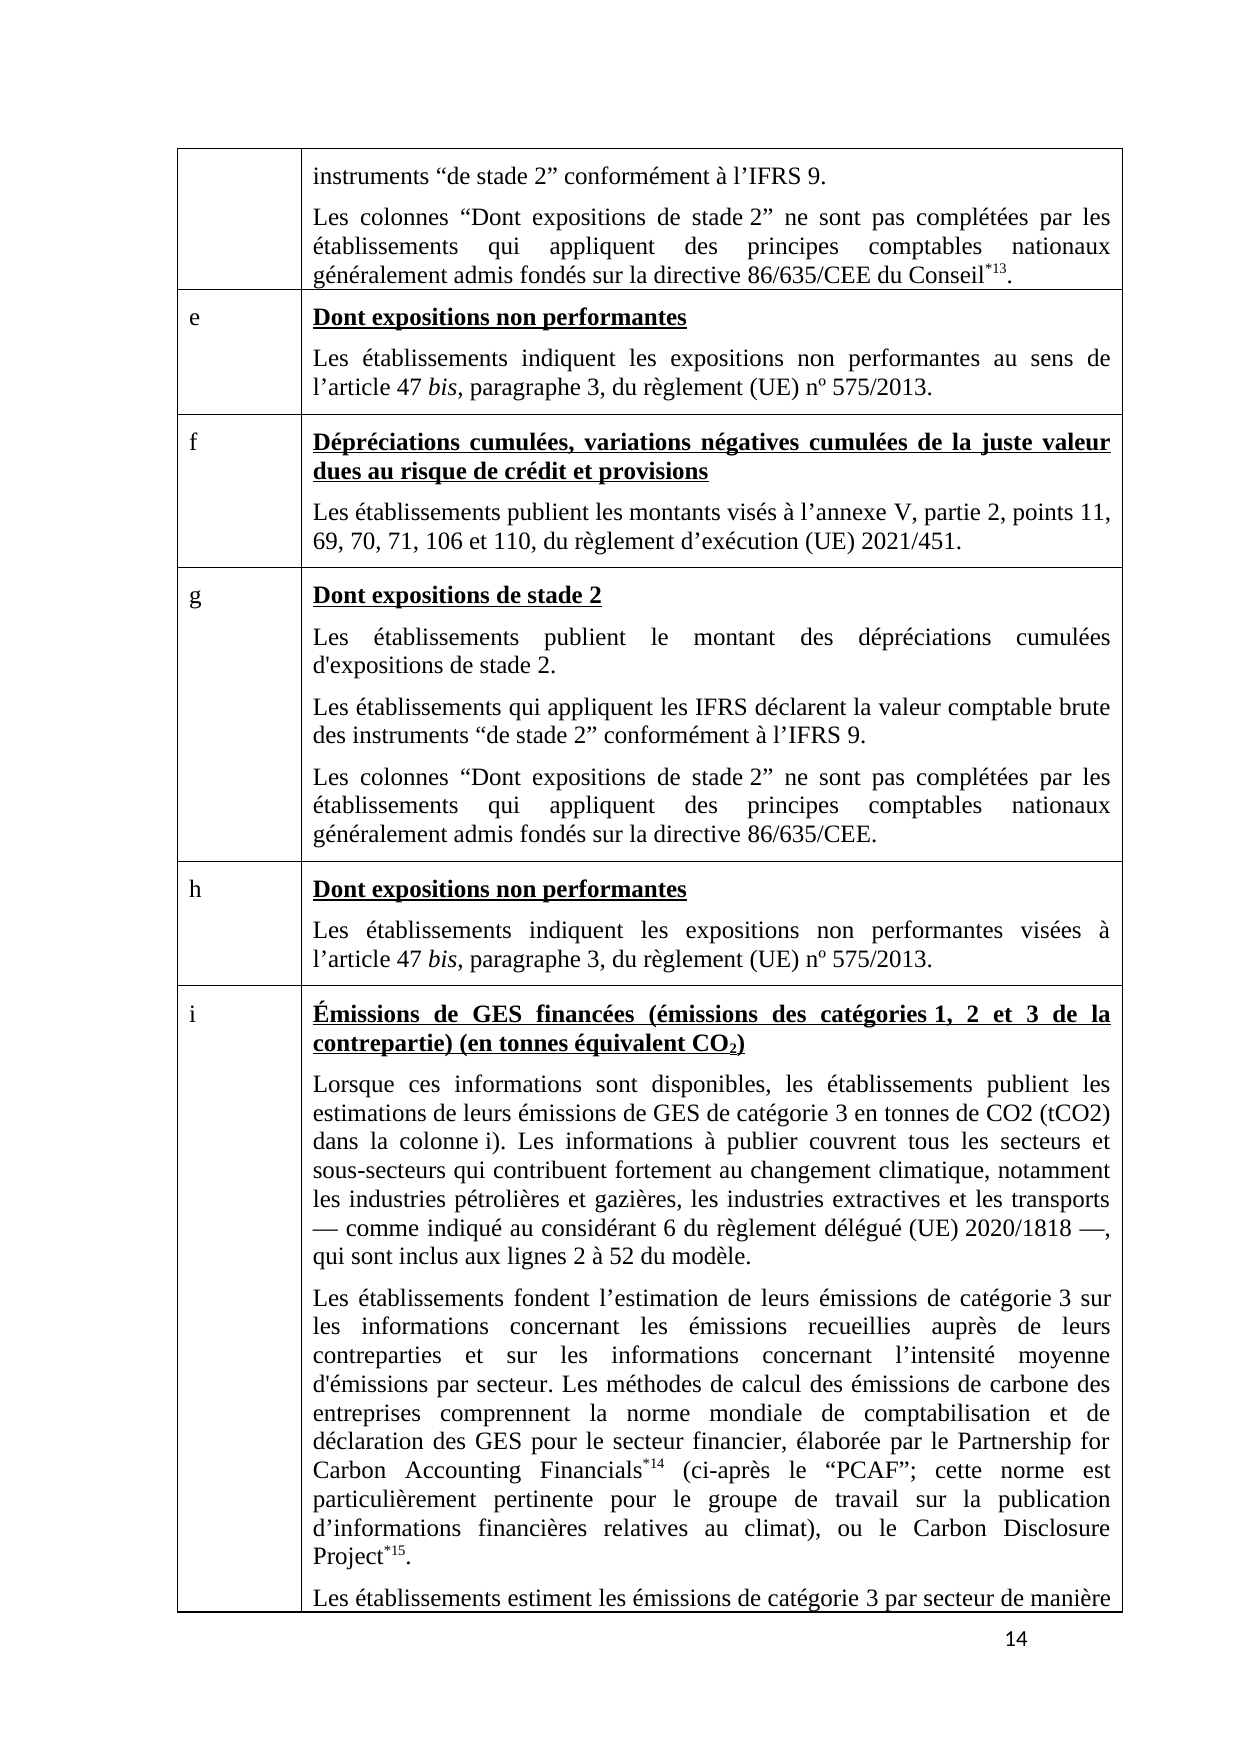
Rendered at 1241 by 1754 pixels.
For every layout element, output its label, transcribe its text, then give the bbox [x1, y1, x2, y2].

table_cell Dont expositions non performantes Les établissements indiquent les expositions non performantes visées à l’article 47 bis, paragraphe 3, du règlement (UE) nº 575/2013. [302, 862, 1122, 985]
table_cell Dépréciations cumulées, variations négatives cumulées de la juste valeur dues au risque de crédit et provisions Les établissements publient les montants visés à l’annexe V, partie 2, points 11, 69, 70, 71, 106 et 110, du règlement d’exécution (UE) 2021/451. [302, 415, 1122, 567]
table_cell h [178, 862, 301, 985]
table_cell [302, 986, 1122, 1611]
table_cell g [178, 568, 301, 861]
table_cell i [178, 986, 301, 1611]
table_cell Dont expositions non performantes Les établissements indiquent les expositions non performantes au sens de l’article 47 bis, paragraphe 3, du règlement (UE) nº 575/2013. [302, 290, 1122, 413]
table_cell e [178, 290, 301, 413]
table_cell f [178, 415, 301, 567]
table_cell Dont expositions de stade 2 Les établissements publient le montant des dépréciations cumulées d'expositions de stade 2. Les établissements qui appliquent les IFRS déclarent la valeur comptable brute des instruments “de stade 2” conformément à l’IFRS 9. Les colonnes “Dont expositions de stade 2” ne sont pas complétées par les établissements qui appliquent des principes comptables nationaux généralement admis fondés sur la directive 86/635/CEE. [302, 568, 1122, 861]
table_cell d [178, 149, 301, 289]
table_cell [302, 149, 1122, 289]
